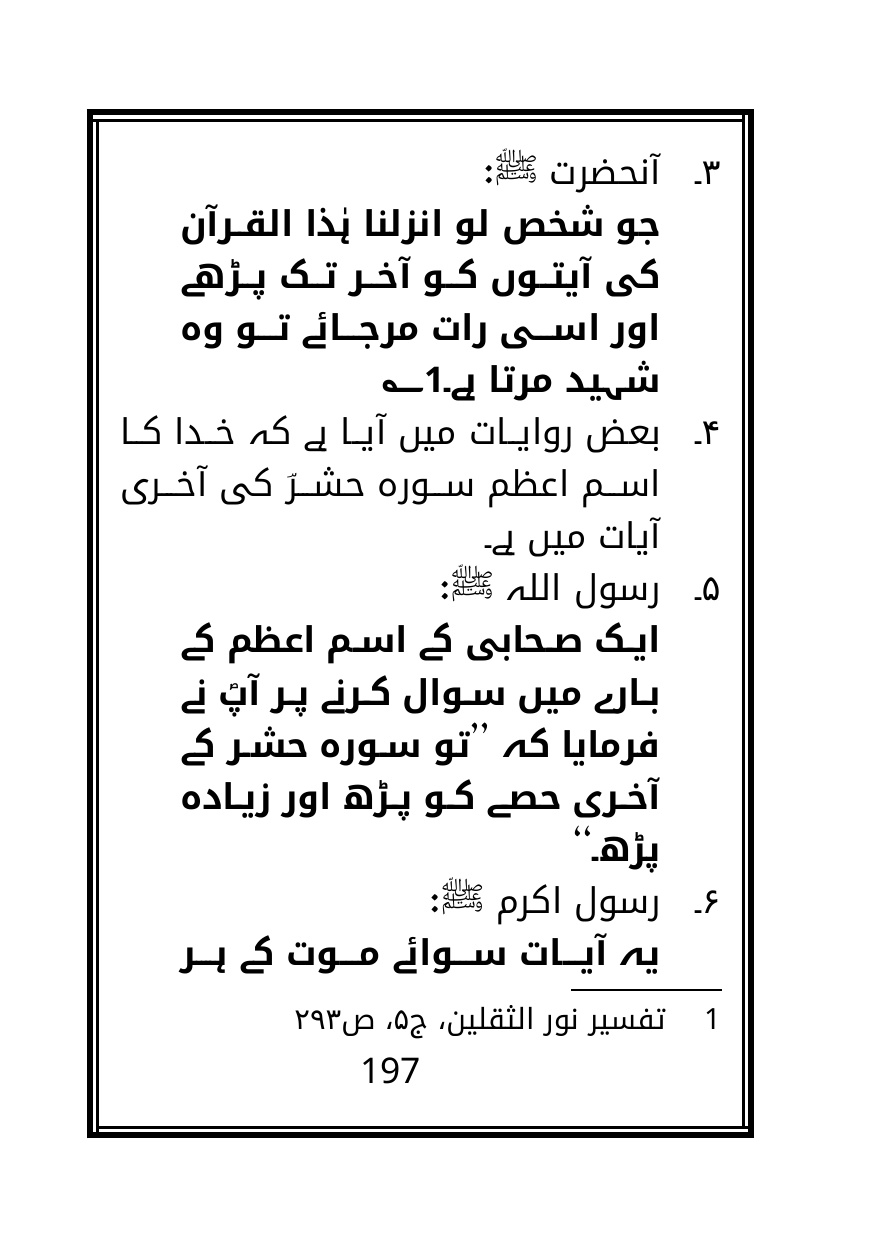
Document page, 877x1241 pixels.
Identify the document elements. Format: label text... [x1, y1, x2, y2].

text ۵۔ رسول اللہ ﷺ: [120, 559, 721, 611]
text ۳۔ آنحضرت ﷺ: [120, 142, 721, 194]
text جو شخص لو انزلنا ہٰذا القرآن کی آیتوں کو آخر تک پڑھے اور اسی رات مرجائے تو وہ شہید مرتا ہے۔؎ [180, 194, 661, 403]
text ۴۔ بعض روایات میں آیا ہے کہ خدا کا اسم اعظم سورہ حشرؔ کی آخری آیات میں ہے۔ [120, 403, 721, 559]
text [180, 924, 661, 976]
text ایک صحابی کے اسم اعظم کے بارے میں سوال کرنے پر آپؐ نے فرمایا کہ ’’تو سورہ حشر کے آخری حصے کو پڑھ اور زیادہ پڑھ۔‘‘ [180, 611, 661, 872]
text ۶۔ رسول اکرم ﷺ: [120, 872, 721, 924]
